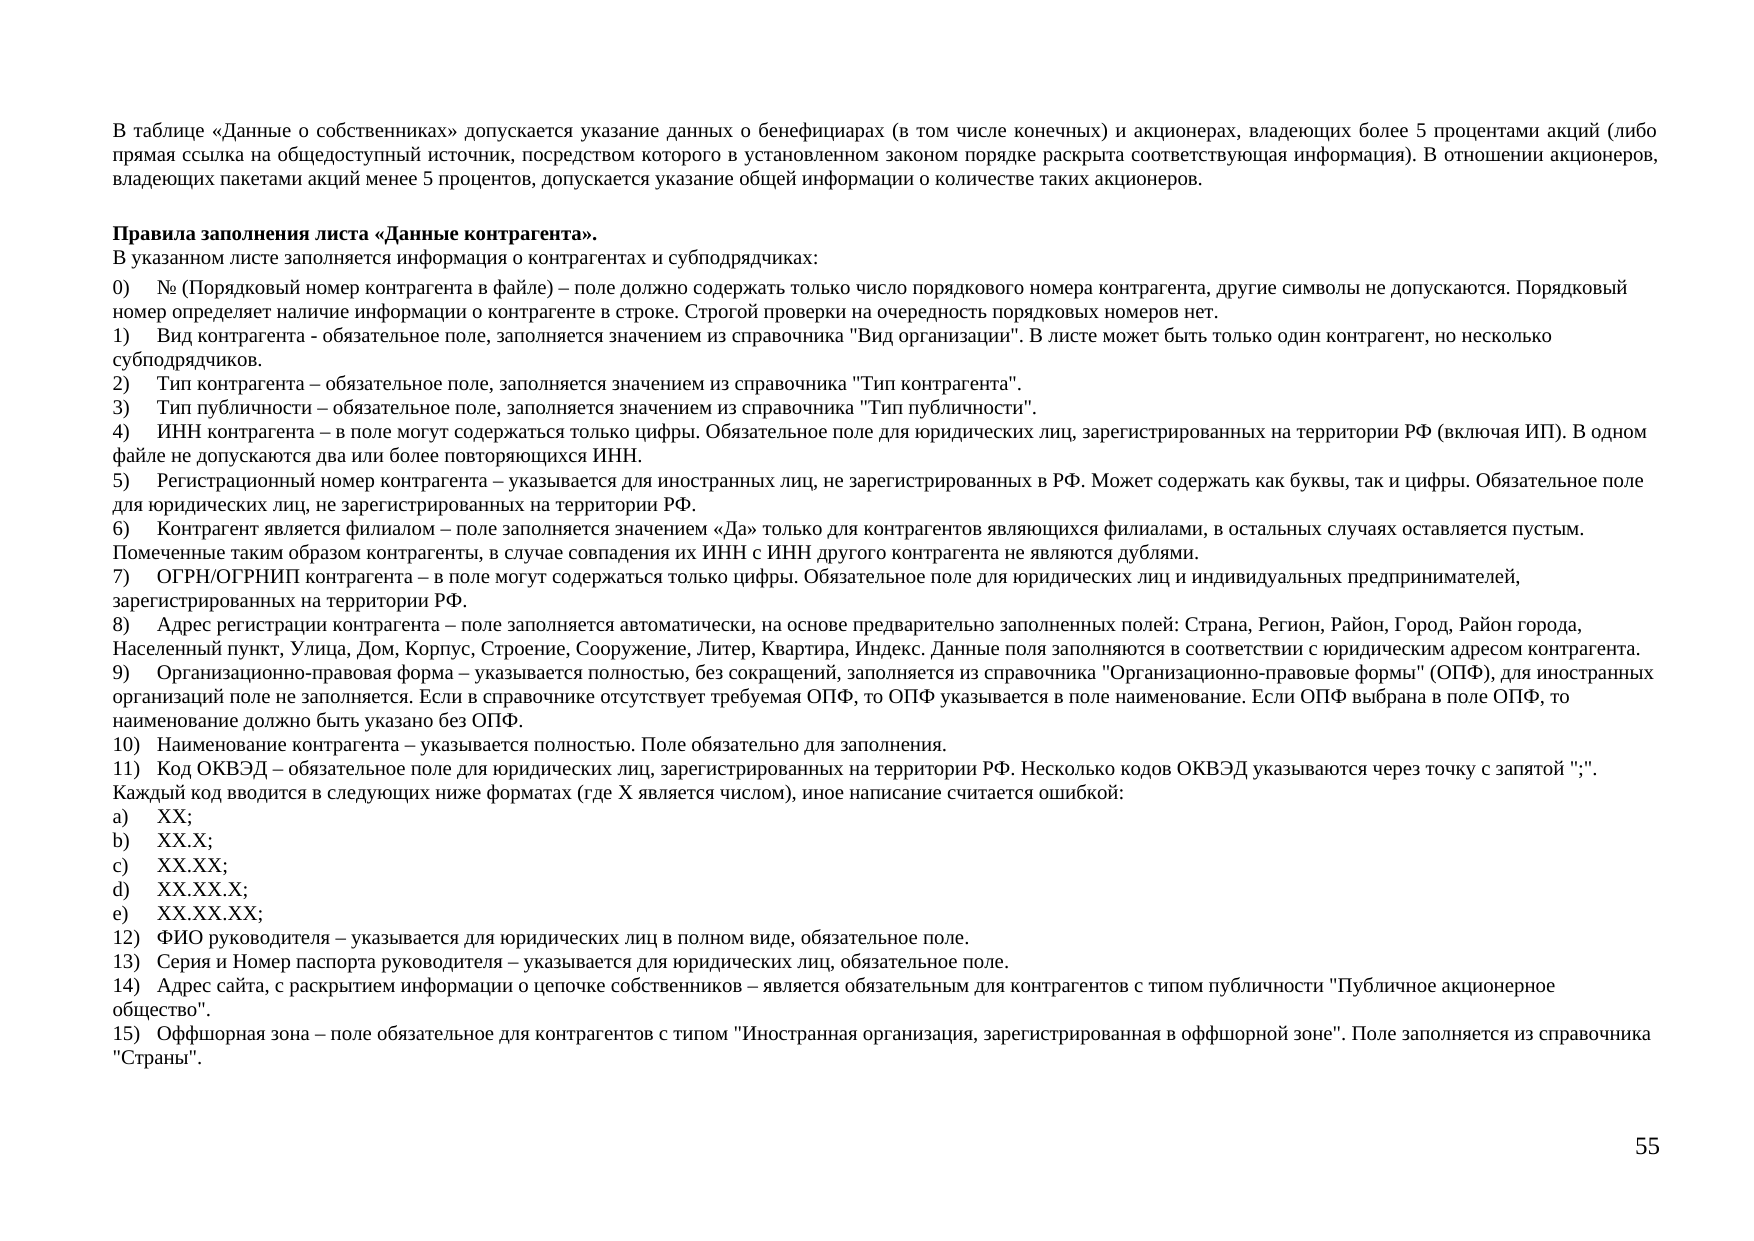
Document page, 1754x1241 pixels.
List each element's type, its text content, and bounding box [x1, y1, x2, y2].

list ОГРН/ОГРНИП контрагента – в поле могут содержаться только цифры. Обязательное поле для юридических лиц и индивидуальных предпринимателей, зарегистрированных на территории РФ. [112, 564, 1660, 612]
list Наименование контрагента – указывается полностью. Поле обязательно для заполнения. [112, 732, 1660, 756]
list Контрагент является филиалом – поле заполняется значением «Да» только для контрагентов являющихся филиалами, в остальных случаях оставляется пустым. Помеченные таким образом контрагенты, в случае совпадения их ИНН с ИНН другого контрагента не являются дублями. [112, 516, 1660, 564]
list № (Порядковый номер контрагента в файле) – поле должно содержать только число порядкового номера контрагента, другие символы не допускаются. Порядковый номер определяет наличие информации о контрагенте в строке. Строгой проверки на очередность порядковых номеров нет. [112, 275, 1660, 323]
list ФИО руководителя – указывается для юридических лиц в полном виде, обязательное поле. [112, 925, 1660, 949]
list XX.XX.X; [112, 877, 1660, 901]
text Правила заполнения листа «Данные контрагента». [112, 221, 1660, 245]
list XX; [112, 804, 1660, 828]
text В указанном листе заполняется информация о контрагентах и субподрядчиках: [112, 245, 1660, 269]
list Регистрационный номер контрагента – указывается для иностранных лиц, не зарегистрированных в РФ. Может содержать как буквы, так и цифры. Обязательное поле для юридических лиц, не зарегистрированных на территории РФ. [112, 467, 1660, 516]
list Тип публичности – обязательное поле, заполняется значением из справочника "Тип публичности". [112, 395, 1660, 419]
list Тип контрагента – обязательное поле, заполняется значением из справочника "Тип контрагента". [112, 371, 1660, 395]
list Вид контрагента - обязательное поле, заполняется значением из справочника "Вид организации". В листе может быть только один контрагент, но несколько субподрядчиков. [112, 323, 1660, 371]
list Серия и Номер паспорта руководителя – указывается для юридических лиц, обязательное поле. [112, 949, 1660, 973]
list Оффшорная зона – поле обязательное для контрагентов с типом "Иностранная организация, зарегистрированная в оффшорной зоне". Поле заполняется из справочника "Страны". [112, 1021, 1660, 1069]
list Адрес сайта, с раскрытием информации о цепочке собственников – является обязательным для контрагентов с типом публичности "Публичное акционерное общество". [112, 973, 1660, 1021]
list Адрес регистрации контрагента – поле заполняется автоматически, на основе предварительно заполненных полей: Страна, Регион, Район, Город, Район города, Населенный пункт, Улица, Дом, Корпус, Строение, Сооружение, Литер, Квартира, Индекс. Данные поля заполняются в соответствии с юридическим адресом контрагента. [112, 612, 1660, 660]
text В таблице «Данные о собственниках» допускается указание данных о бенефициарах (в том числе конечных) и акционерах, владеющих более 5 процентами акций (либо прямая ссылка на общедоступный источник, посредством которого в установленном законом порядке раскрыта соответствующая информация). В отношении акционеров, владеющих пакетами акций менее 5 процентов, допускается указание общей информации о количестве таких акционеров. [112, 118, 1660, 190]
list ИНН контрагента – в поле могут содержаться только цифры. Обязательное поле для юридических лиц, зарегистрированных на территории РФ (включая ИП). В одном файле не допускаются два или более повторяющихся ИНН. [112, 419, 1660, 467]
list XX.X; [112, 828, 1660, 852]
list XX.XX; [112, 852, 1660, 877]
list Код ОКВЭД – обязательное поле для юридических лиц, зарегистрированных на территории РФ. Несколько кодов ОКВЭД указываются через точку с запятой ";". Каждый код вводится в следующих ниже форматах (где X является числом), иное написание считается ошибкой: [112, 756, 1660, 804]
list XX.XX.XX; [112, 901, 1660, 925]
list Организационно-правовая форма – указывается полностью, без сокращений, заполняется из справочника "Организационно-правовые формы" (ОПФ), для иностранных организаций поле не заполняется. Если в справочнике отсутствует требуемая ОПФ, то ОПФ указывается в поле наименование. Если ОПФ выбрана в поле ОПФ, то наименование должно быть указано без ОПФ. [112, 660, 1660, 732]
